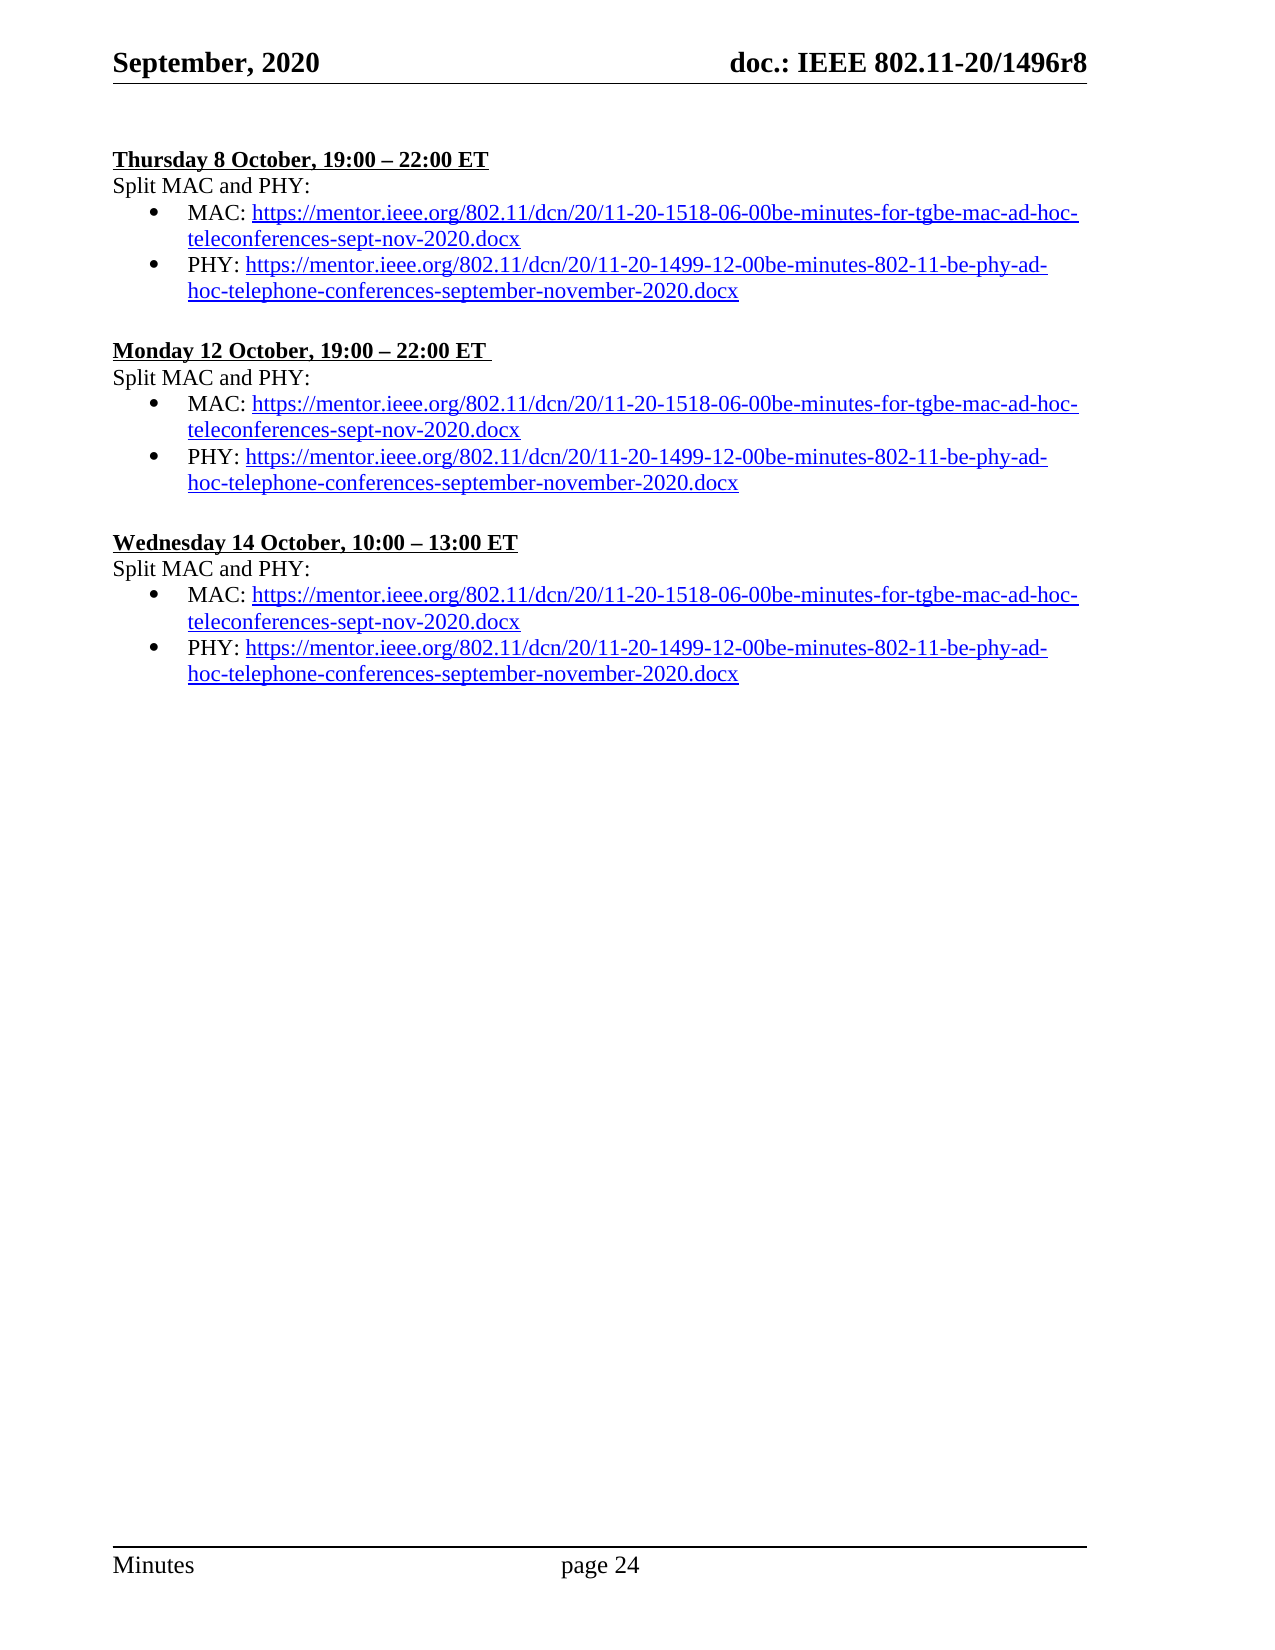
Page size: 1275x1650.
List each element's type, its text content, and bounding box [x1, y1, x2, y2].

list MAC: https://mentor.ieee.org/802.11/dcn/20/11-20-1518-06-00be-minutes-for-tgbe-mac-ad-hoc-teleconferences-sept-nov-2020.docx [150, 390, 1087, 443]
list MAC: https://mentor.ieee.org/802.11/dcn/20/11-20-1518-06-00be-minutes-for-tgbe-mac-ad-hoc-teleconferences-sept-nov-2020.docx [150, 581, 1087, 634]
subtitle Wednesday 14 October, 10:00 – 13:00 ET [112, 529, 1087, 555]
list PHY: https://mentor.ieee.org/802.11/dcn/20/11-20-1499-12-00be-minutes-802-11-be-phy-ad-hoc-telephone-conferences-september-november-2020.docx [150, 443, 1087, 495]
subtitle Thursday 8 October, 19:00 – 22:00 ET [112, 146, 1087, 172]
list PHY: https://mentor.ieee.org/802.11/dcn/20/11-20-1499-12-00be-minutes-802-11-be-phy-ad-hoc-telephone-conferences-september-november-2020.docx [150, 634, 1087, 687]
list PHY: https://mentor.ieee.org/802.11/dcn/20/11-20-1499-12-00be-minutes-802-11-be-phy-ad-hoc-telephone-conferences-september-november-2020.docx [150, 251, 1087, 304]
text Split MAC and PHY: [112, 555, 1087, 581]
subtitle Monday 12 October, 19:00 – 22:00 ET [112, 337, 1087, 364]
list MAC: https://mentor.ieee.org/802.11/dcn/20/11-20-1518-06-00be-minutes-for-tgbe-mac-ad-hoc-teleconferences-sept-nov-2020.docx [150, 198, 1087, 251]
text Split MAC and PHY: [112, 364, 1087, 390]
text Split MAC and PHY: [112, 172, 1087, 198]
